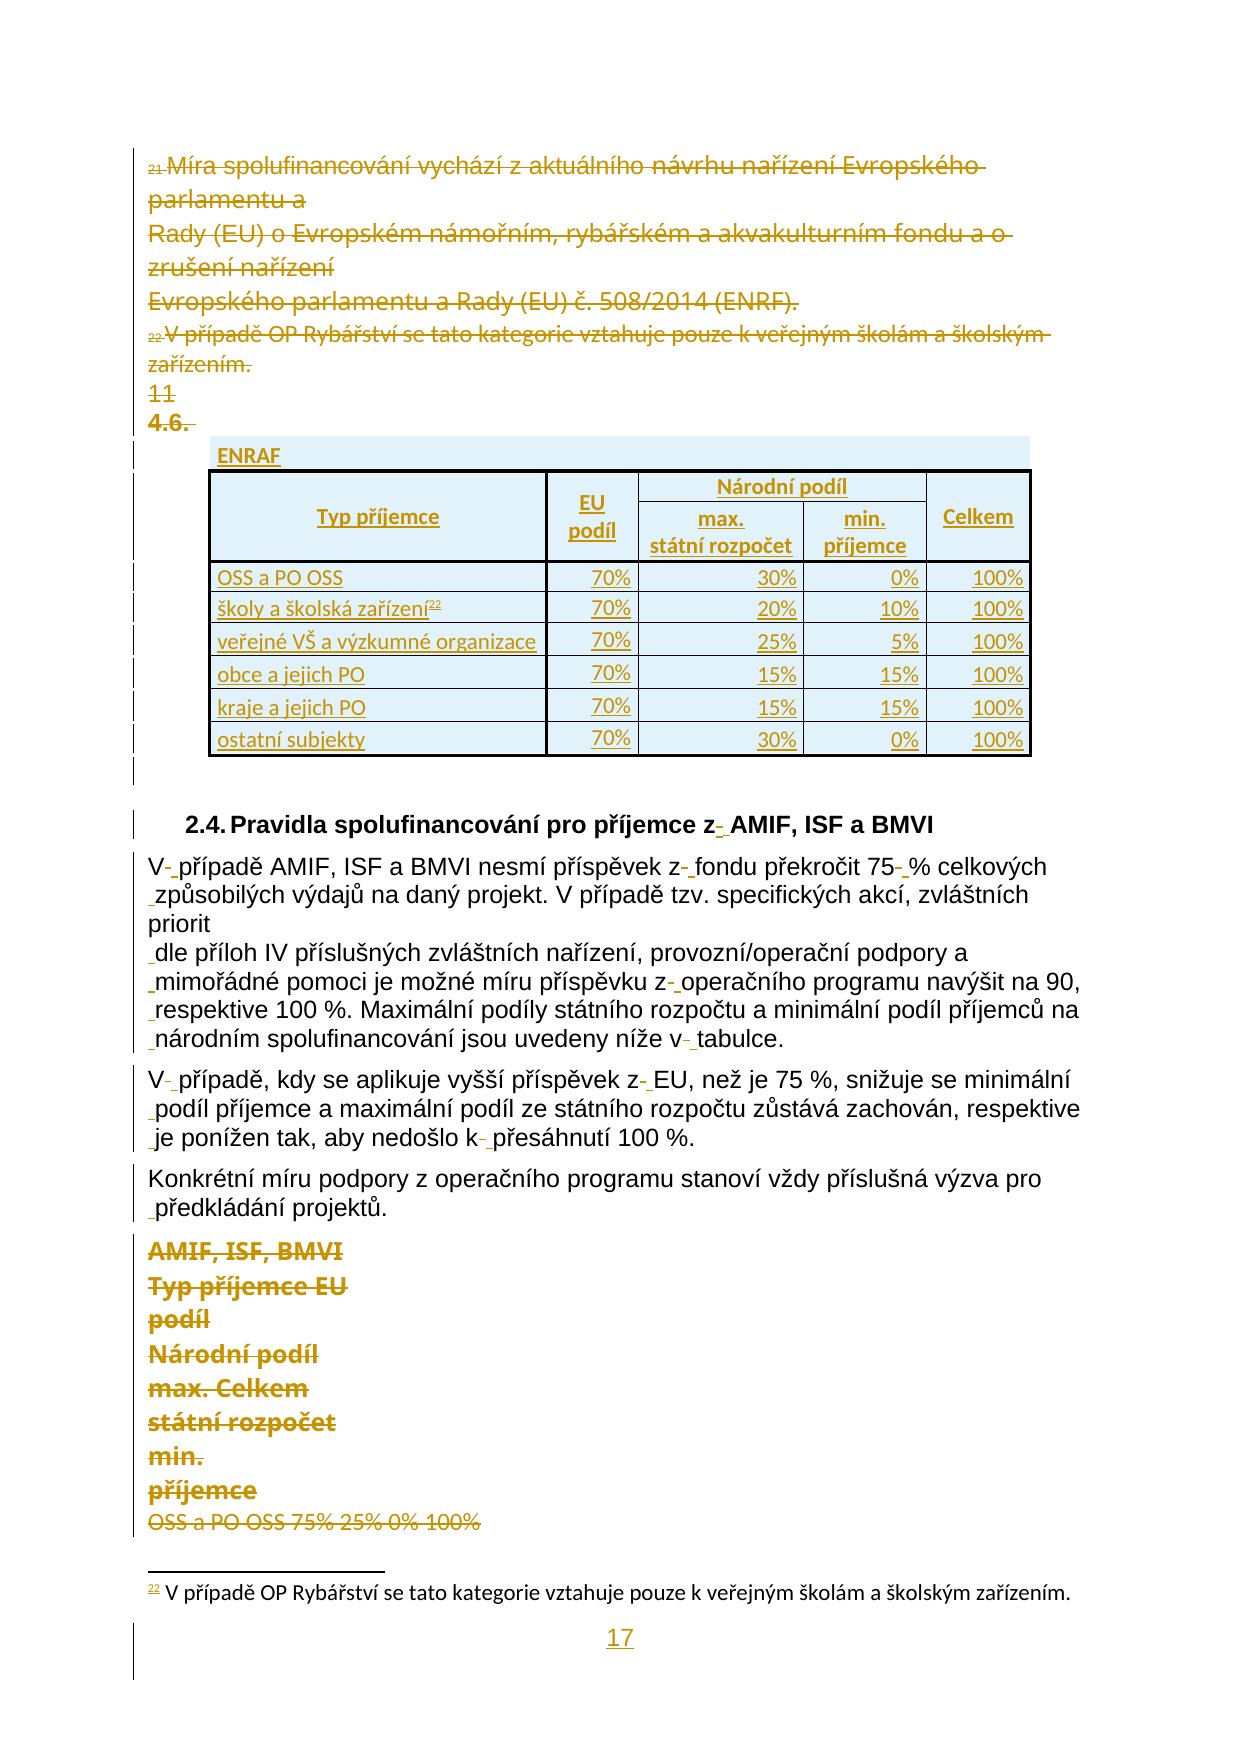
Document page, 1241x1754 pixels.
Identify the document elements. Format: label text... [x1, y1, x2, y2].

text Vpřípadě AMIF, ISF a BMVI nesmí příspěvek zfondu překročit 75% celkových [148, 852, 1093, 880]
text dle příloh IV příslušných zvláštních nařízení, provozní/operační podpory a [148, 938, 1093, 967]
text respektive 100 %. Maximální podíly státního rozpočtu a minimální podíl příjemců na [148, 995, 1093, 1024]
text je ponížen tak, aby nedošlo kpřesáhnutí 100 %. [148, 1123, 1093, 1152]
text Konkrétní míru podpory z operačního programu stanoví vždy příslušná výzva pro [148, 1164, 1093, 1193]
subtitle Pravidla spolufinancování pro příjemce zAMIF, ISF a BMVI [185, 810, 1093, 839]
text Vpřípadě, kdy se aplikuje vyšší příspěvek zEU, než je 75 %, snižuje se minimální [148, 1065, 1093, 1094]
text národním spolufinancování jsou uvedeny níže vtabulce. [148, 1024, 1093, 1053]
text předkládání projektů. [148, 1193, 1093, 1222]
text podíl příjemce a maximální podíl ze státního rozpočtu zůstává zachován, respektive [148, 1094, 1093, 1123]
text způsobilých výdajů na daný projekt. V případě tzv. specifických akcí, zvláštních priorit [148, 880, 1093, 938]
text mimořádné pomoci je možné míru příspěvku zoperačního programu navýšit na 90, [148, 967, 1093, 995]
